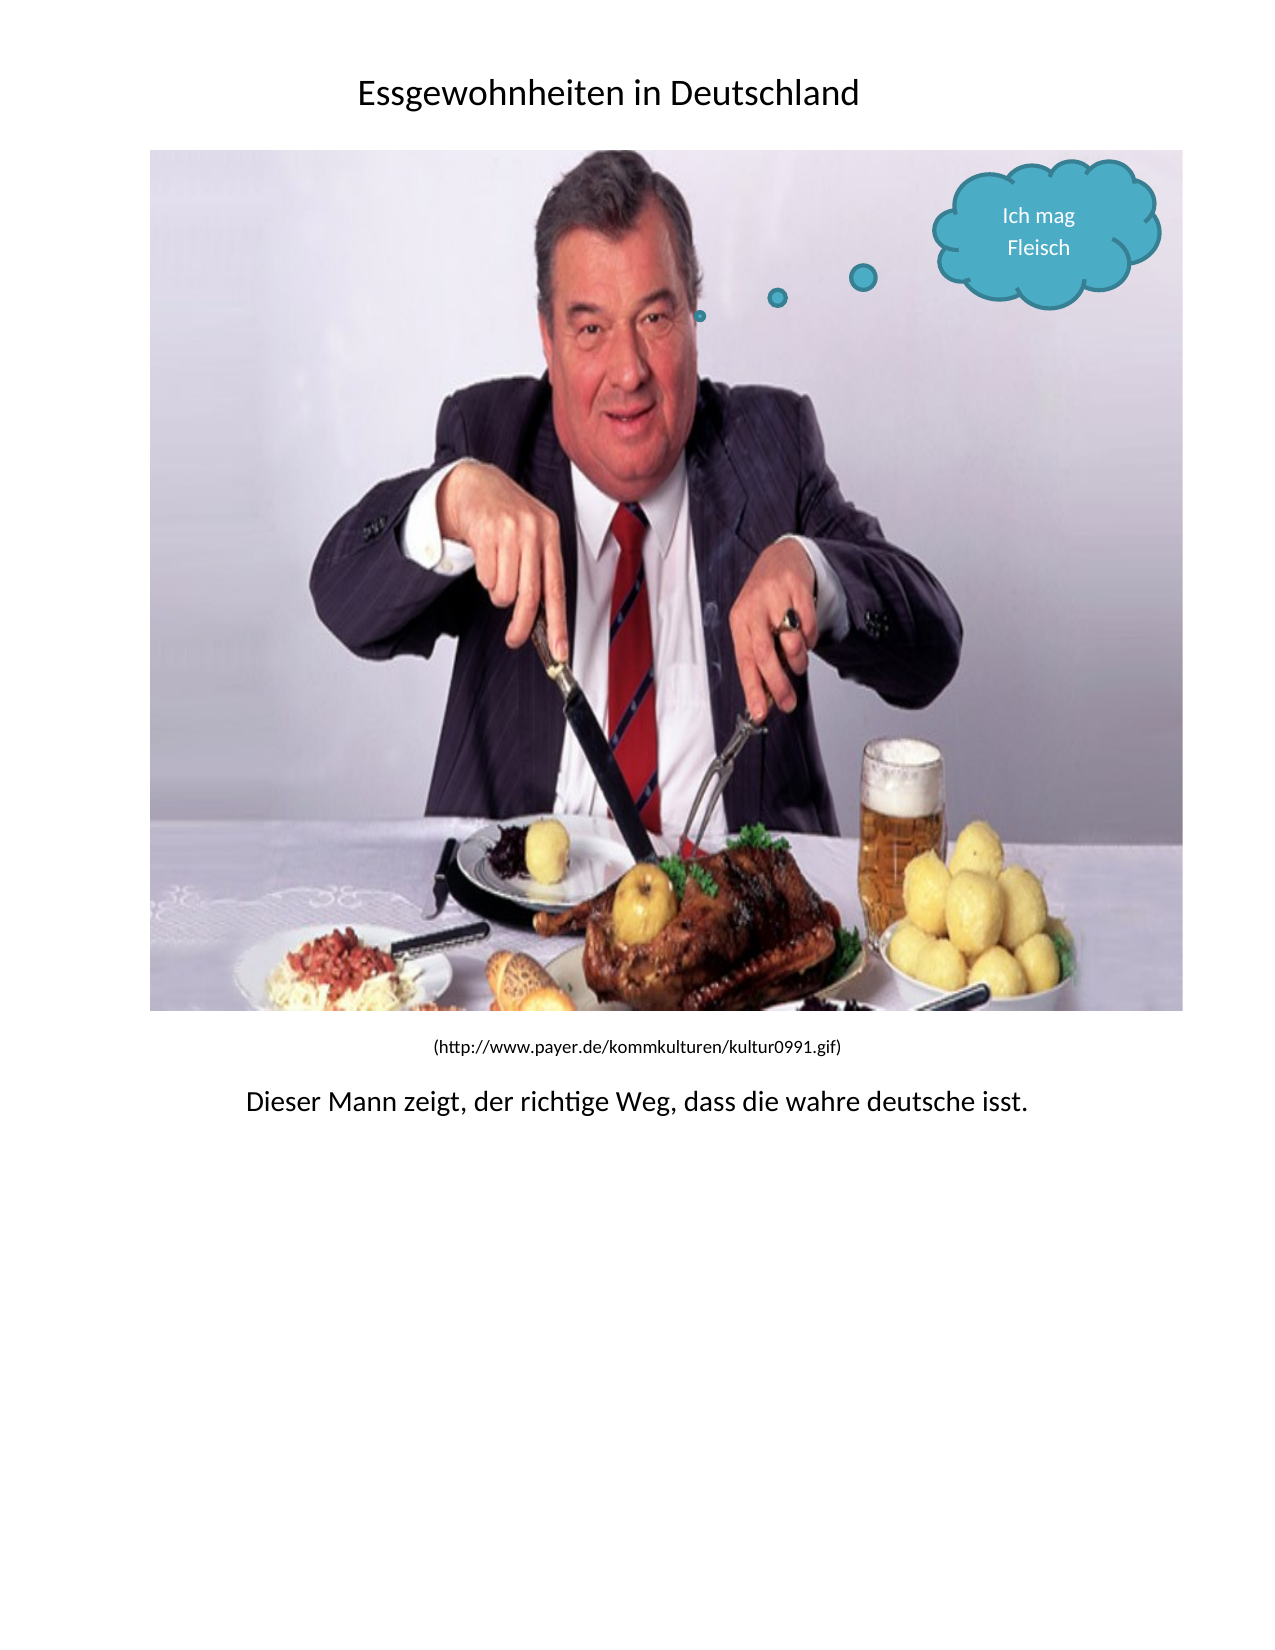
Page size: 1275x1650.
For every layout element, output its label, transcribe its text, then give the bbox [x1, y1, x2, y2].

text Dieser Mann zeigt, der richtige Weg, dass die wahre deutsche isst. [150, 1083, 1125, 1118]
text (http://www.payer.de/kommkulturen/kultur0991.gif) [150, 1036, 1125, 1058]
picture [150, 150, 1183, 1011]
